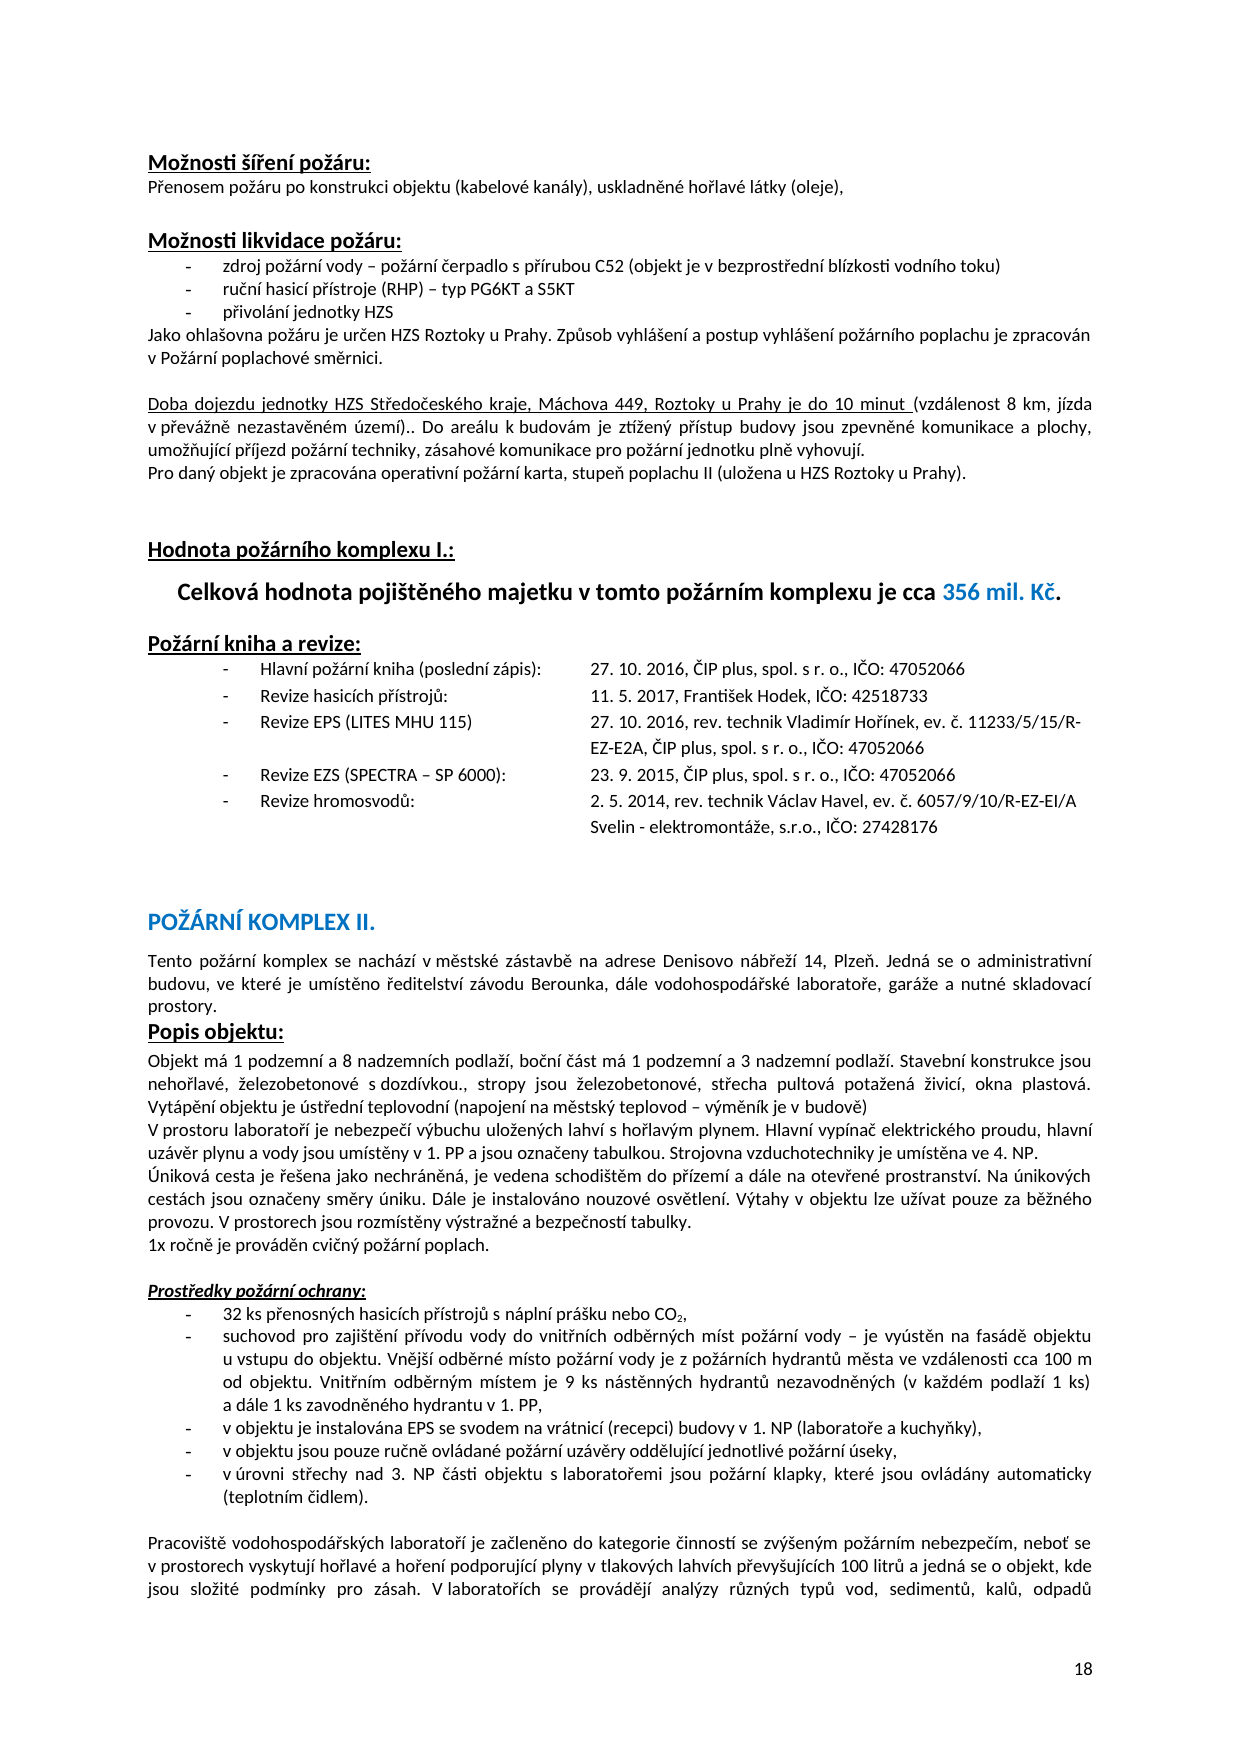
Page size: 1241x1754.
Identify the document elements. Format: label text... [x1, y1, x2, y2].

text Přenosem požáru po konstrukci objektu (kabelové kanály), uskladněné hořlavé látky (oleje), [148, 176, 1093, 198]
list EZ-E2A, ČIP plus, spol. s r. o., IČO: 47052066 [260, 736, 1093, 759]
text Možnosti likvidace požáru: [148, 227, 1093, 254]
text Objekt má 1 podzemní a 8 nadzemních podlaží, boční část má 1 podzemní a 3 nadzemní podlaží. Stavební konstrukce jsou nehořlavé, železobetonové s dozdívkou., stropy jsou železobetonové, střecha pultová potažená živicí, okna plastová. Vytápění objektu je ústřední teplovodní (napojení na městský teplovod – výměník je v budově) [148, 1050, 1093, 1118]
list Revize EZS (SPECTRA – SP 6000): 23. 9. 2015, ČIP plus, spol. s r. o., IČO: 47052066 [223, 763, 1093, 786]
list 32 ks přenosných hasicích přístrojů s náplní prášku nebo CO2, [185, 1302, 1093, 1325]
text Doba dojezdu jednotky HZS Středočeského kraje, Máchova 449, Roztoky u Prahy je do 10 minut (vzdálenost 8 km, jízda v převážně nezastavěném území).. Do areálu k budovám je ztížený přístup budovy jsou zpevněné komunikace a plochy, umožňující příjezd požární techniky, zásahové komunikace pro požární jednotku plně vyhovují. [148, 392, 1093, 461]
text Pro daný objekt je zpracována operativní požární karta, stupeň poplachu II (uložena u HZS Roztoky u Prahy). [148, 461, 1093, 484]
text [148, 1531, 1093, 1600]
list v úrovni střechy nad 3. NP části objektu s laboratořemi jsou požární klapky, které jsou ovládány automaticky (teplotním čidlem). [185, 1462, 1093, 1508]
text Tento požární komplex se nachází v městské zástavbě na adrese Denisovo nábřeží 14, Plzeň. Jedná se o administrativní budovu, ve které je umístěno ředitelství závodu Berounka, dále vodohospodářské laboratoře, garáže a nutné skladovací prostory. [148, 949, 1093, 1017]
text 1x ročně je prováděn cvičný požární poplach. [148, 1233, 1093, 1256]
subtitle Celková hodnota pojištěného majetku v tomto požárním komplexu je cca 356 mil. Kč. [177, 576, 1093, 606]
list přivolání jednotky HZS [185, 300, 1093, 323]
subtitle Požární komplex II. [148, 906, 1093, 936]
text Popis objektu: [148, 1017, 1093, 1046]
text Úniková cesta je řešena jako nechráněná, je vedena schodištěm do přízemí a dále na otevřené prostranství. Na únikových cestách jsou označeny směry úniku. Dále je instalováno nouzové osvětlení. Výtahy v objektu lze užívat pouze za běžného provozu. V prostorech jsou rozmístěny výstražné a bezpečností tabulky. [148, 1164, 1093, 1233]
list v objektu je instalována EPS se svodem na vrátnicí (recepci) budovy v 1. NP (laboratoře a kuchyňky), [185, 1416, 1093, 1439]
list v objektu jsou pouze ručně ovládané požární uzávěry oddělující jednotlivé požární úseky, [185, 1439, 1093, 1462]
list Hlavní požární kniha (poslední zápis): 27. 10. 2016, ČIP plus, spol. s r. o., IČO: 47052066 [223, 657, 1093, 680]
text Požární kniha a revize: [148, 629, 1093, 657]
text Hodnota požárního komplexu I.: [148, 535, 1093, 563]
text Jako ohlašovna požáru je určen HZS Roztoky u Prahy. Způsob vyhlášení a postup vyhlášení požárního poplachu je zpracován v Požární poplachové směrnici. [148, 323, 1093, 369]
text Prostředky požární ochrany: [148, 1279, 1093, 1302]
text Možnosti šíření požáru: [148, 148, 1093, 176]
list Revize EPS (LITES MHU 115) 27. 10. 2016, rev. technik Vladimír Hořínek, ev. č. 11233/5/15/R- [223, 710, 1093, 733]
text V prostoru laboratoří je nebezpečí výbuchu uložených lahví s hořlavým plynem. Hlavní vypínač elektrického proudu, hlavní uzávěr plynu a vody jsou umístěny v 1. PP a jsou označeny tabulkou. Strojovna vzduchotechniky je umístěna ve 4. NP. [148, 1118, 1093, 1164]
list suchovod pro zajištění přívodu vody do vnitřních odběrných míst požární vody – je vyústěn na fasádě objektu u vstupu do objektu. Vnější odběrné místo požární vody je z požárních hydrantů města ve vzdálenosti cca 100 m od objektu. Vnitřním odběrným místem je 9 ks nástěnných hydrantů nezavodněných (v každém podlaží 1 ks) a dále 1 ks zavodněného hydrantu v 1. PP, [185, 1325, 1093, 1416]
list zdroj požární vody – požární čerpadlo s přírubou C52 (objekt je v bezprostřední blízkosti vodního toku) [185, 254, 1093, 277]
list ruční hasicí přístroje (RHP) – typ PG6KT a S5KT [185, 277, 1093, 300]
list Revize hromosvodů: 2. 5. 2014, rev. technik Václav Havel, ev. č. 6057/9/10/R-EZ-EI/A [223, 789, 1093, 812]
list Svelin - elektromontáže, s.r.o., IČO: 27428176 [260, 816, 1093, 838]
list Revize hasicích přístrojů: 11. 5. 2017, František Hodek, IČO: 42518733 [223, 684, 1093, 707]
